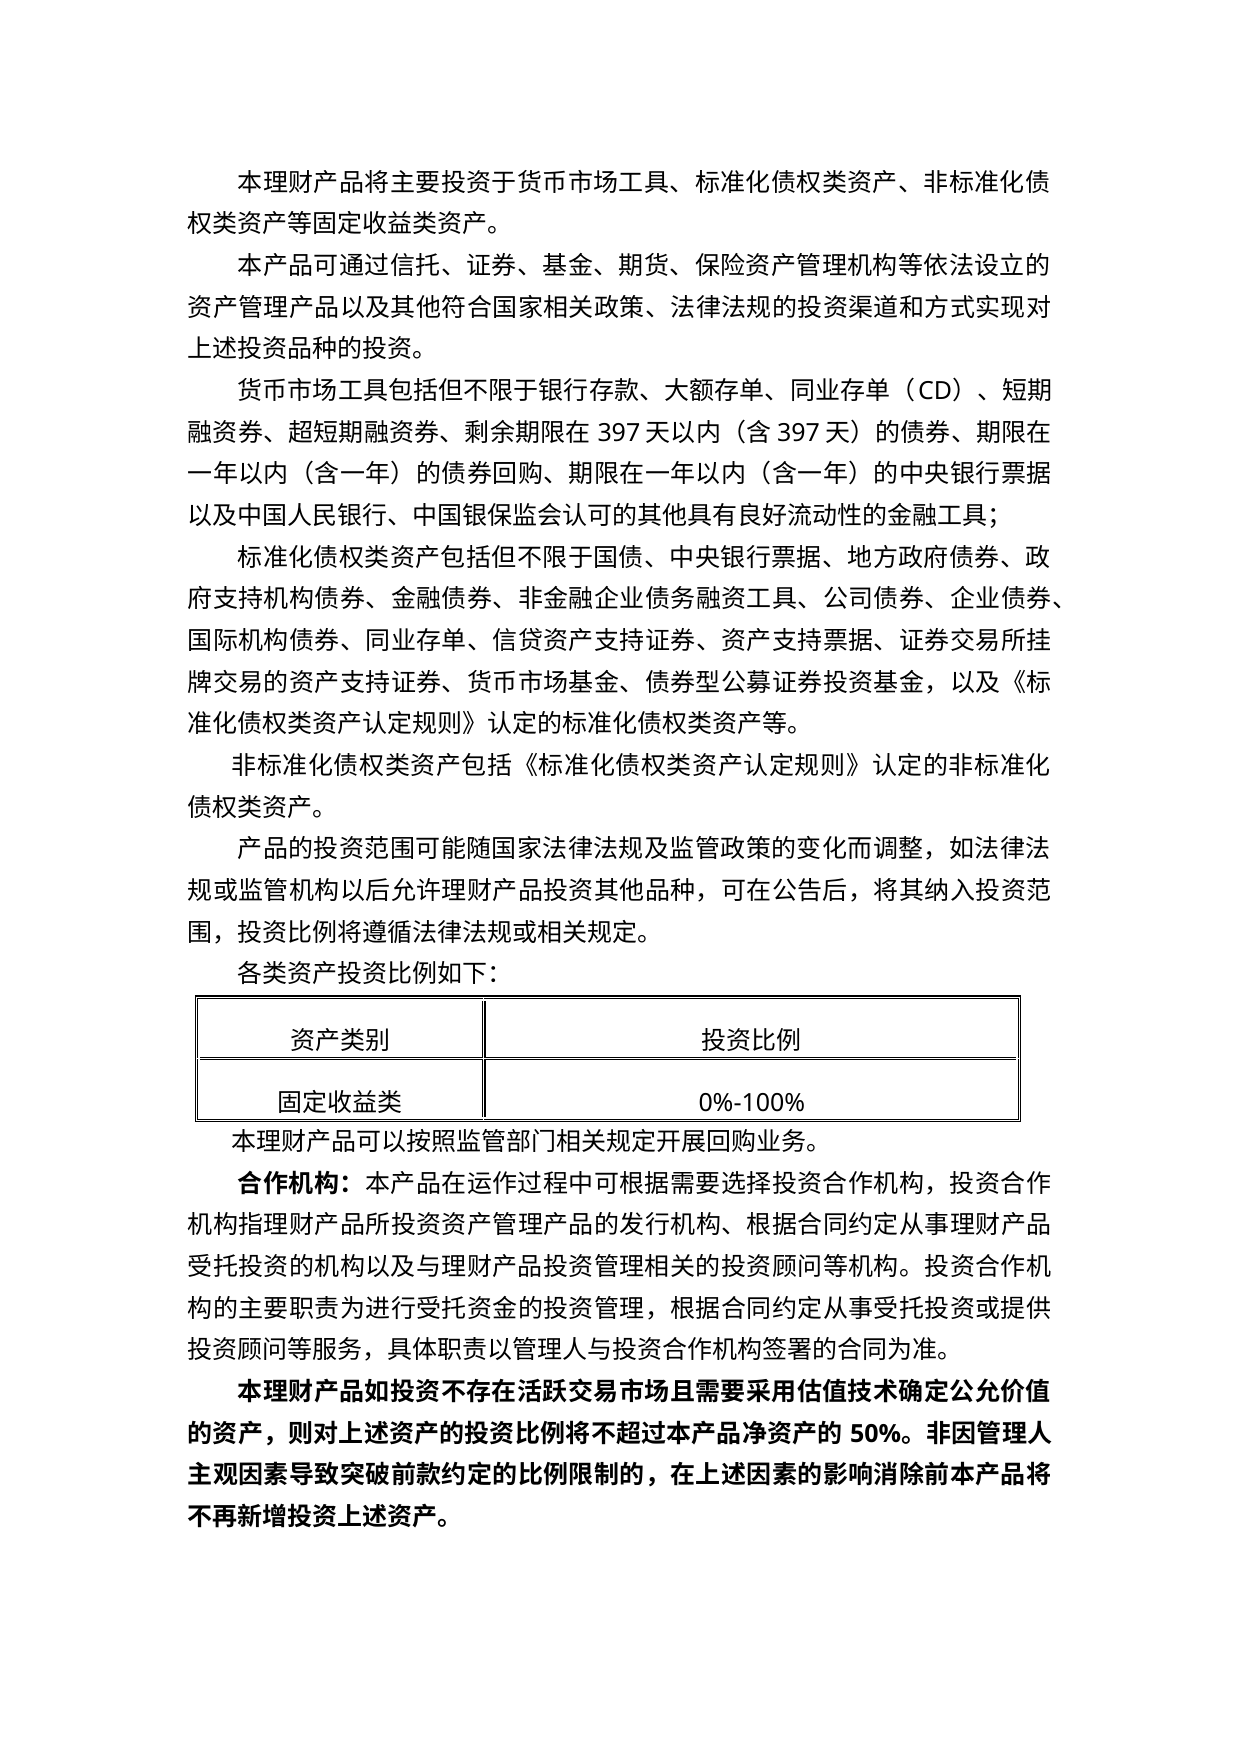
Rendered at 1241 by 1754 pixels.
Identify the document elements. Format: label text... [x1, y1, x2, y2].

text 本理财产品如投资不存在活跃交易市场且需要采用估值技术确定公允价值的资产，则对上述资产的投资比例将不超过本产品净资产的50%。非因管理人主观因素导致突破前款约定的比例限制的，在上述因素的影响消除前本产品将不再新增投资上述资产。 [187, 1372, 1053, 1533]
table_header 投资比例 [484, 999, 1018, 1057]
text 本理财产品可以按照监管部门相关规定开展回购业务。 [187, 1122, 1053, 1158]
text 本理财产品将主要投资于货币市场工具、标准化债权类资产、非标准化债权类资产等固定收益类资产。 [187, 162, 1053, 240]
text 产品的投资范围可能随国家法律法规及监管政策的变化而调整，如法律法规或监管机构以后允许理财产品投资其他品种，可在公告后，将其纳入投资范围，投资比例将遵循法律法规或相关规定。 [187, 829, 1053, 948]
text 非标准化债权类资产包括《标准化债权类资产认定规则》认定的非标准化债权类资产。 [187, 745, 1053, 823]
text 标准化债权类资产包括但不限于国债、中央银行票据、地方政府债券、政府支持机构债券、金融债券、非金融企业债务融资工具、公司债券、企业债券、国际机构债券、同业存单、信贷资产支持证券、资产支持票据、证券交易所挂牌交易的资产支持证券、货币市场基金、债券型公募证券投资基金，以及《标准化债权类资产认定规则》认定的标准化债权类资产等。 [187, 537, 1053, 740]
table_header 资产类别 [198, 997, 484, 1057]
text 本产品可通过信托、证券、基金、期货、保险资产管理机构等依法设立的资产管理产品以及其他符合国家相关政策、法律法规的投资渠道和方式实现对上述投资品种的投资。 [187, 245, 1053, 365]
table_cell 0%-100% [484, 1057, 1019, 1118]
text 货币市场工具包括但不限于银行存款、大额存单、同业存单（CD）、短期融资券、超短期融资券、剩余期限在397天以内（含397天）的债券、期限在一年以内（含一年）的债券回购、期限在一年以内（含一年）的中央银行票据以及中国人民银行、中国银保监会认可的其他具有良好流动性的金融工具； [187, 370, 1053, 532]
text 合作机构：本产品在运作过程中可根据需要选择投资合作机构，投资合作机构指理财产品所投资资产管理产品的发行机构、根据合同约定从事理财产品受托投资的机构以及与理财产品投资管理相关的投资顾问等机构。投资合作机构的主要职责为进行受托资金的投资管理，根据合同约定从事受托投资或提供投资顾问等服务，具体职责以管理人与投资合作机构签署的合同为准。 [187, 1163, 1053, 1366]
table_cell 固定收益类 [196, 1057, 484, 1118]
text 各类资产投资比例如下： [187, 954, 1053, 990]
